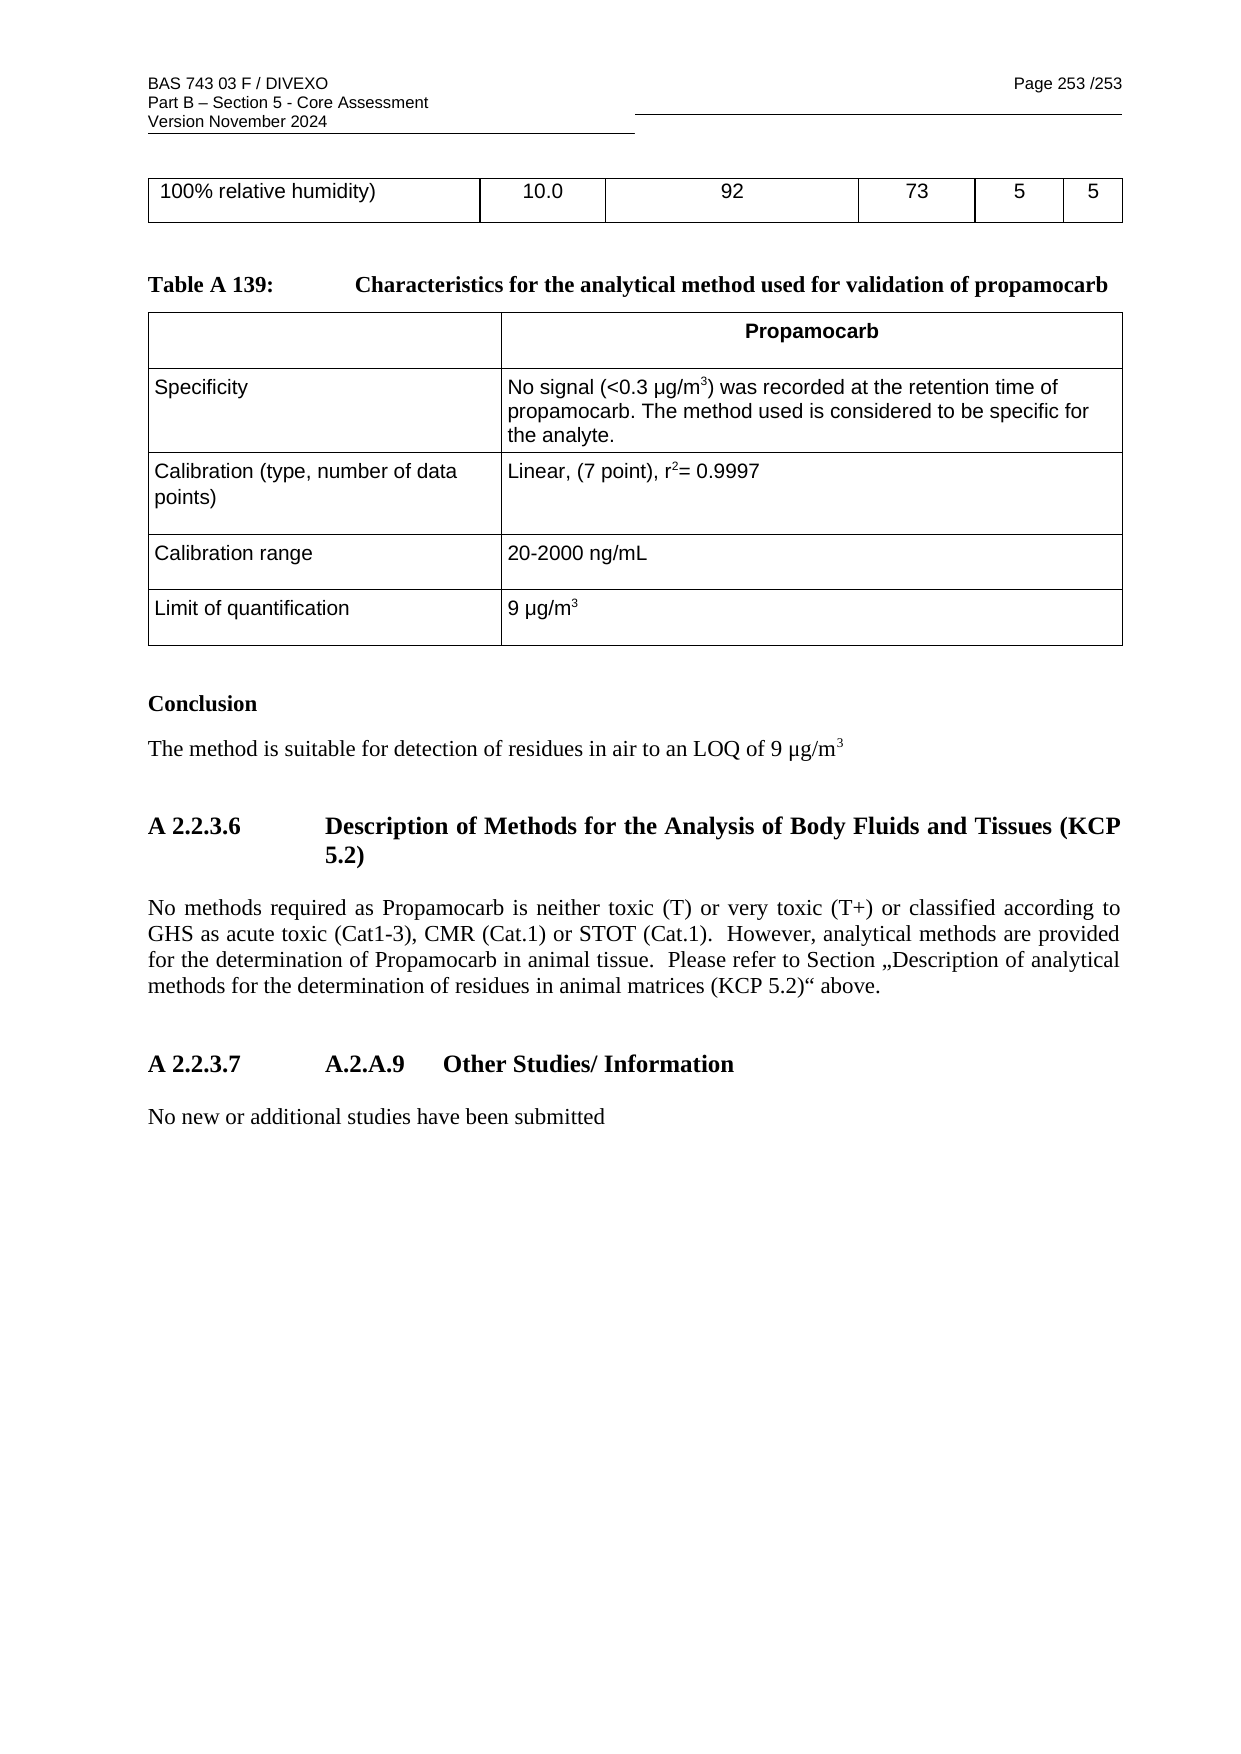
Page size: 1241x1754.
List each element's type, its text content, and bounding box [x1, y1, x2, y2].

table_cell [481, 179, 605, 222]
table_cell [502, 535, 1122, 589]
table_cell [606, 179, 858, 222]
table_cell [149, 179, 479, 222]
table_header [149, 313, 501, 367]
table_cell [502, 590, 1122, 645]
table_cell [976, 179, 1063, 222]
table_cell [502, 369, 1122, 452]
text No methods required as Propamocarb is neither toxic (T) or very toxic (T+) or classified according to GHS as acute toxic (Cat1-3), CMR (Cat.1) or STOT (Cat.1). However, analytical methods are provided for the determination of Propamocarb in animal tissue. Please refer to Section „Description of analytical methods for the determination of residues in animal matrices (KCP 5.2)“ above. [148, 893, 1122, 999]
text A.2.A.9 Other Studies/ Information [148, 1049, 1122, 1078]
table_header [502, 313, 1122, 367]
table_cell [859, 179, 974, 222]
text Conclusion [148, 689, 1122, 716]
text Description of Methods for the Analysis of Body Fluids and Tissues (KCP 5.2) [148, 811, 1122, 868]
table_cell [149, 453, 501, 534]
text No new or additional studies have been submitted [148, 1103, 1122, 1129]
text Table A 139: Characteristics for the analytical method used for validation of propamocarb [148, 271, 1122, 297]
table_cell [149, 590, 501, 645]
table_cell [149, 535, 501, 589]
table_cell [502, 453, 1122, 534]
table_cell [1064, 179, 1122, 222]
text The method is suitable for detection of residues in air to an LOQ of 9 μg/m3 [148, 735, 1122, 761]
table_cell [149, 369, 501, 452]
